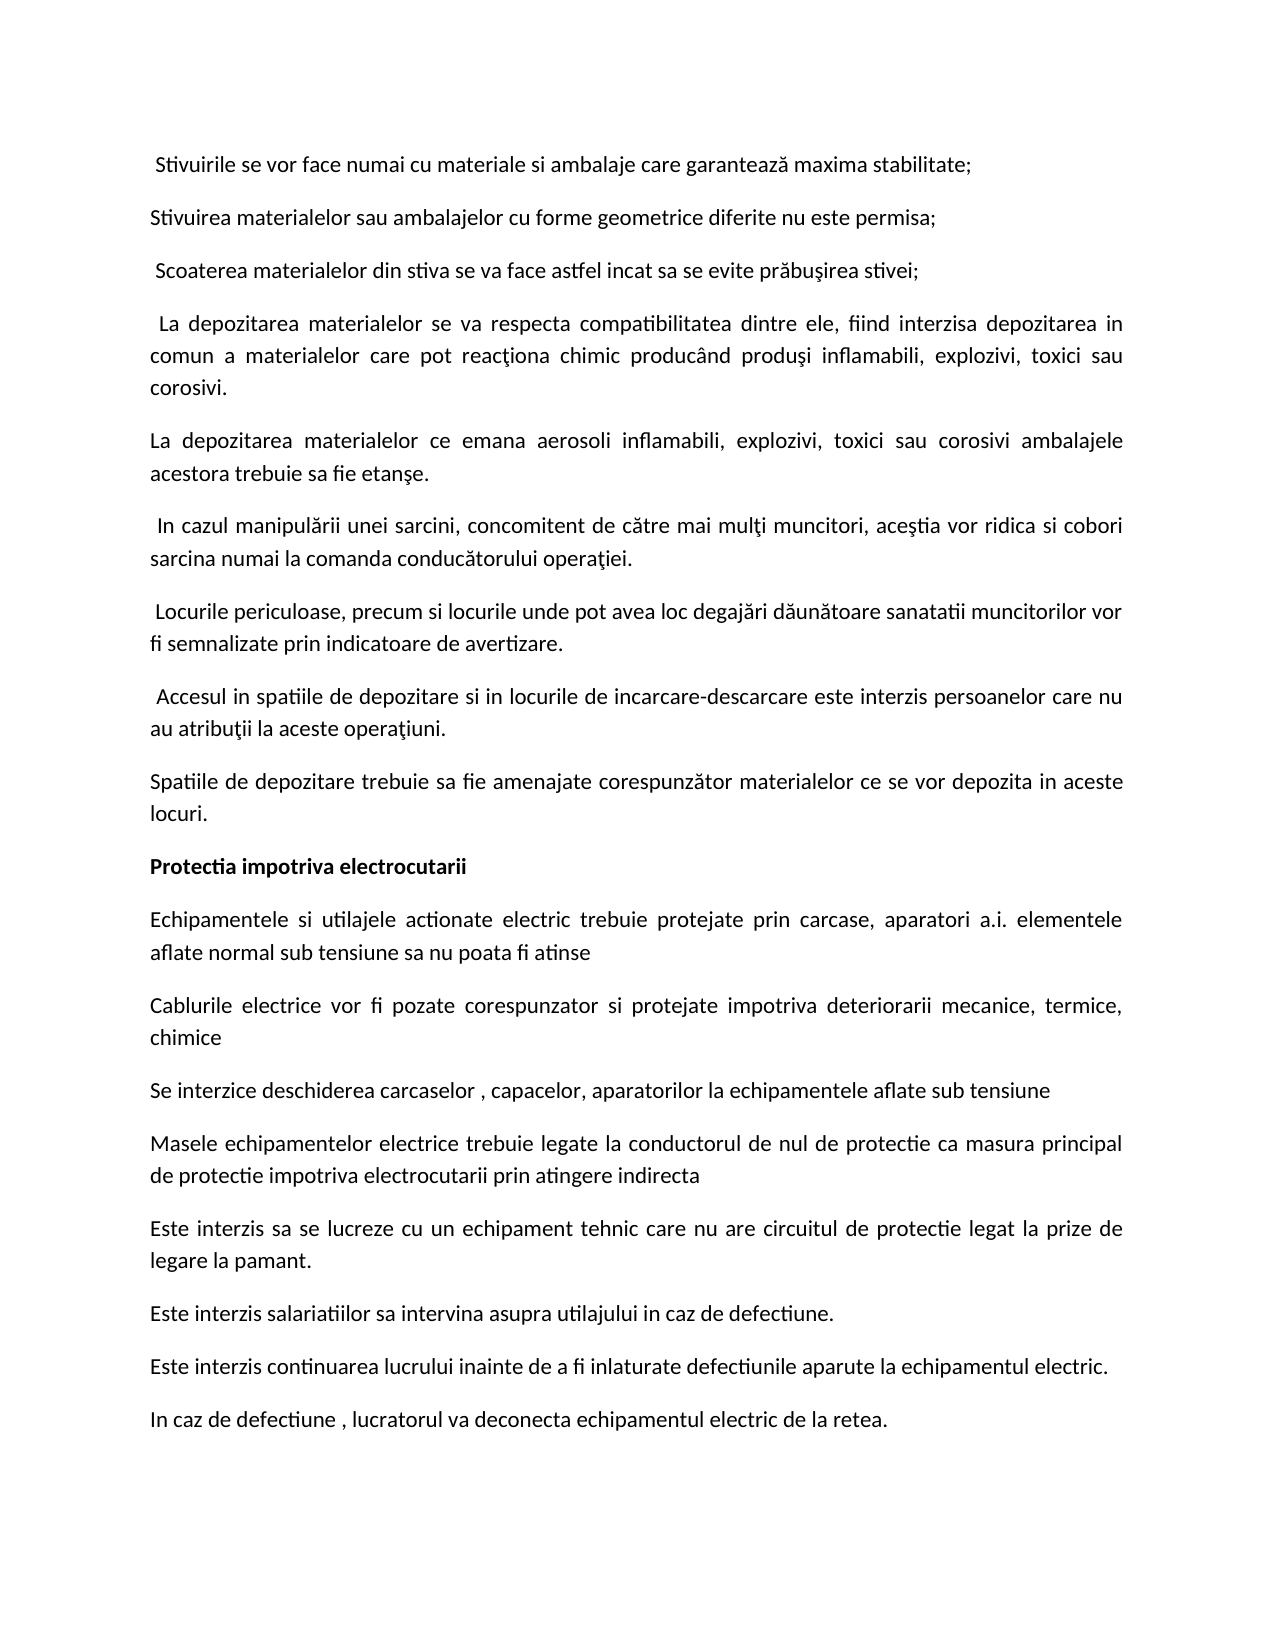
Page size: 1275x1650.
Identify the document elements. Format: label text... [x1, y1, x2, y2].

text La depozitarea materialelor ce emana aerosoli inflamabili, explozivi, toxici sau corosivi ambalajele acestora trebuie sa fie etanşe. [150, 426, 1125, 487]
text Spatiile de depozitare trebuie sa fie amenajate corespunzător materialelor ce se vor depozita in aceste locuri. [150, 767, 1125, 827]
text Cablurile electrice vor fi pozate corespunzator si protejate impotriva deteriorarii mecanice, termice, chimice [150, 991, 1125, 1051]
text Este interzis salariatiilor sa intervina asupra utilajului in caz de defectiune. [150, 1299, 1125, 1327]
text Este interzis sa se lucreze cu un echipament tehnic care nu are circuitul de protectie legat la prize de legare la pamant. [150, 1214, 1125, 1274]
text Accesul in spatiile de depozitare si in locurile de incarcare-descarcare este interzis persoanelor care nu au atribuţii la aceste operaţiuni. [150, 682, 1125, 742]
text Se interzice deschiderea carcaselor , capacelor, aparatorilor la echipamentele aflate sub tensiune [150, 1076, 1125, 1104]
text Protectia impotriva electrocutarii [150, 852, 1125, 881]
text La depozitarea materialelor se va respecta compatibilitatea dintre ele, fiind interzisa depozitarea in comun a materialelor care pot reacţiona chimic producând produşi inflamabili, explozivi, toxici sau corosivi. [150, 309, 1125, 401]
text Masele echipamentelor electrice trebuie legate la conductorul de nul de protectie ca masura principal de protectie impotriva electrocutarii prin atingere indirecta [150, 1129, 1125, 1189]
text Echipamentele si utilajele actionate electric trebuie protejate prin carcase, aparatori a.i. elementele aflate normal sub tensiune sa nu poata fi atinse [150, 906, 1125, 966]
text Scoaterea materialelor din stiva se va face astfel incat sa se evite prăbuşirea stivei; [150, 256, 1125, 284]
text In cazul manipulării unei sarcini, concomitent de către mai mulţi muncitori, aceştia vor ridica si cobori sarcina numai la comanda conducătorului operaţiei. [150, 512, 1125, 572]
text Stivuirile se vor face numai cu materiale si ambalaje care garantează maxima stabilitate; [150, 150, 1125, 178]
text Stivuirea materialelor sau ambalajelor cu forme geometrice diferite nu este permisa; [150, 203, 1125, 231]
text In caz de defectiune , lucratorul va deconecta echipamentul electric de la retea. [150, 1405, 1125, 1433]
text Este interzis continuarea lucrului inainte de a fi inlaturate defectiunile aparute la echipamentul electric. [150, 1352, 1125, 1380]
text Locurile periculoase, precum si locurile unde pot avea loc degajări dăunătoare sanatatii muncitorilor vor fi semnalizate prin indicatoare de avertizare. [150, 597, 1125, 657]
